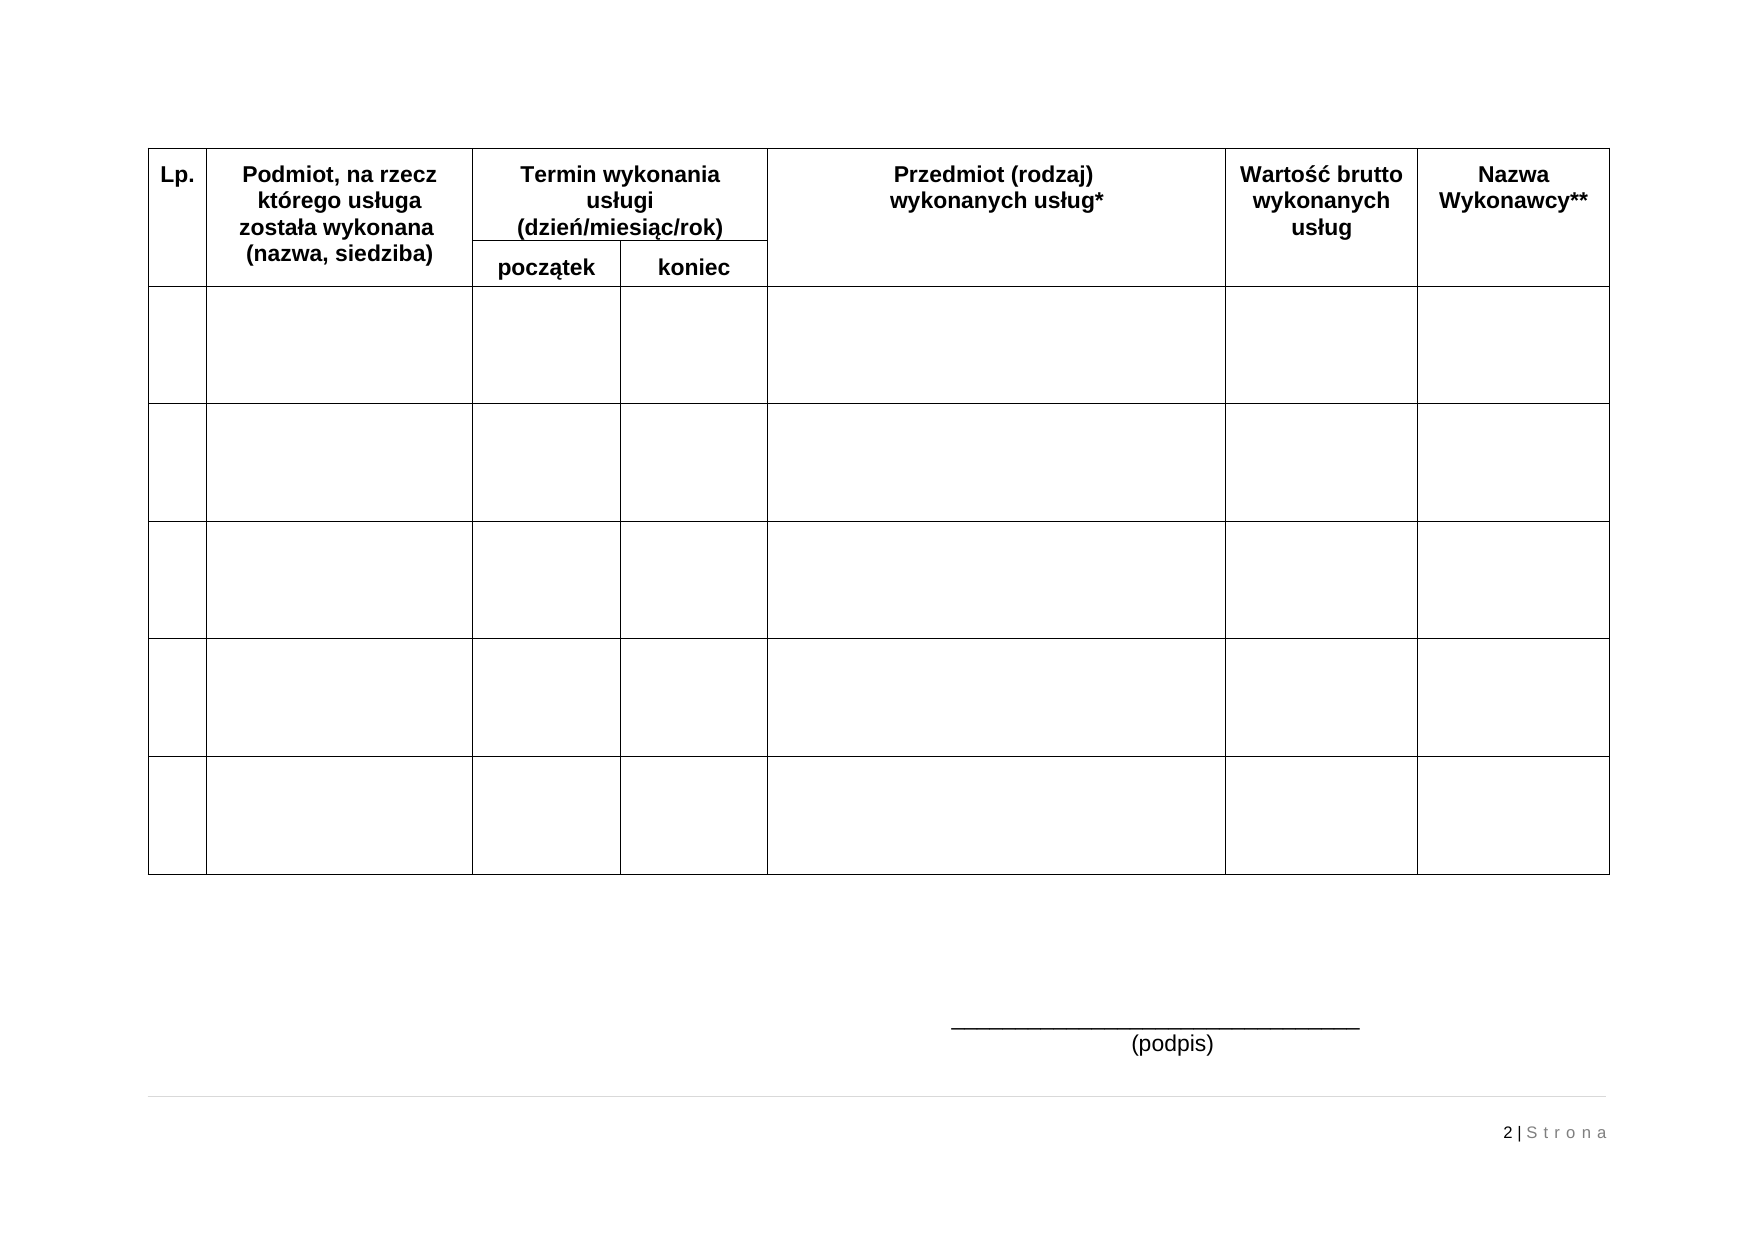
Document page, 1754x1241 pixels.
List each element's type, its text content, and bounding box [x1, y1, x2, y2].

table_cell [207, 404, 472, 521]
table_cell [149, 757, 206, 873]
table_cell [768, 404, 1225, 521]
table_cell [207, 287, 472, 403]
table_cell [1418, 287, 1609, 403]
table_cell [621, 522, 767, 638]
table_header Lp. [149, 149, 206, 286]
table_cell [621, 287, 767, 403]
table_cell [1418, 522, 1609, 638]
table_header Nazwa Wykonawcy** [1418, 149, 1609, 286]
table_cell [149, 287, 206, 403]
text ________________________________ (podpis) [738, 1004, 1606, 1056]
table_cell [473, 757, 620, 873]
table_cell [1226, 639, 1417, 756]
table_cell [149, 404, 206, 521]
table_cell [621, 639, 767, 756]
table_cell [621, 757, 767, 873]
table_cell [1226, 757, 1417, 873]
table_header Podmiot, na rzecz którego usługa została wykonana (nazwa, siedziba) [207, 149, 472, 286]
table_cell [149, 522, 206, 638]
table_cell [768, 639, 1225, 756]
table_header Przedmiot (rodzaj) wykonanych usług* [768, 149, 1225, 286]
table_cell [473, 639, 620, 756]
table_cell [207, 522, 472, 638]
table_cell [768, 522, 1225, 638]
table_cell [1226, 404, 1417, 521]
table_cell [473, 404, 620, 521]
table_cell [1418, 404, 1609, 521]
table_cell [207, 757, 472, 873]
table_cell [207, 639, 472, 756]
table_cell [621, 404, 767, 521]
table_cell koniec [621, 241, 767, 286]
table_cell [1418, 757, 1609, 873]
table_cell [149, 639, 206, 756]
table_header Wartość brutto wykonanych usług [1226, 149, 1417, 286]
table_cell [1226, 287, 1417, 403]
table_cell [768, 287, 1225, 403]
table_cell [473, 522, 620, 638]
table_cell [473, 287, 620, 403]
table_cell [1226, 522, 1417, 638]
table_cell [768, 757, 1225, 873]
table_header Termin wykonania usługi (dzień/miesiąc/rok) [473, 149, 767, 240]
table_cell początek [473, 241, 620, 286]
table_cell [1418, 639, 1609, 756]
